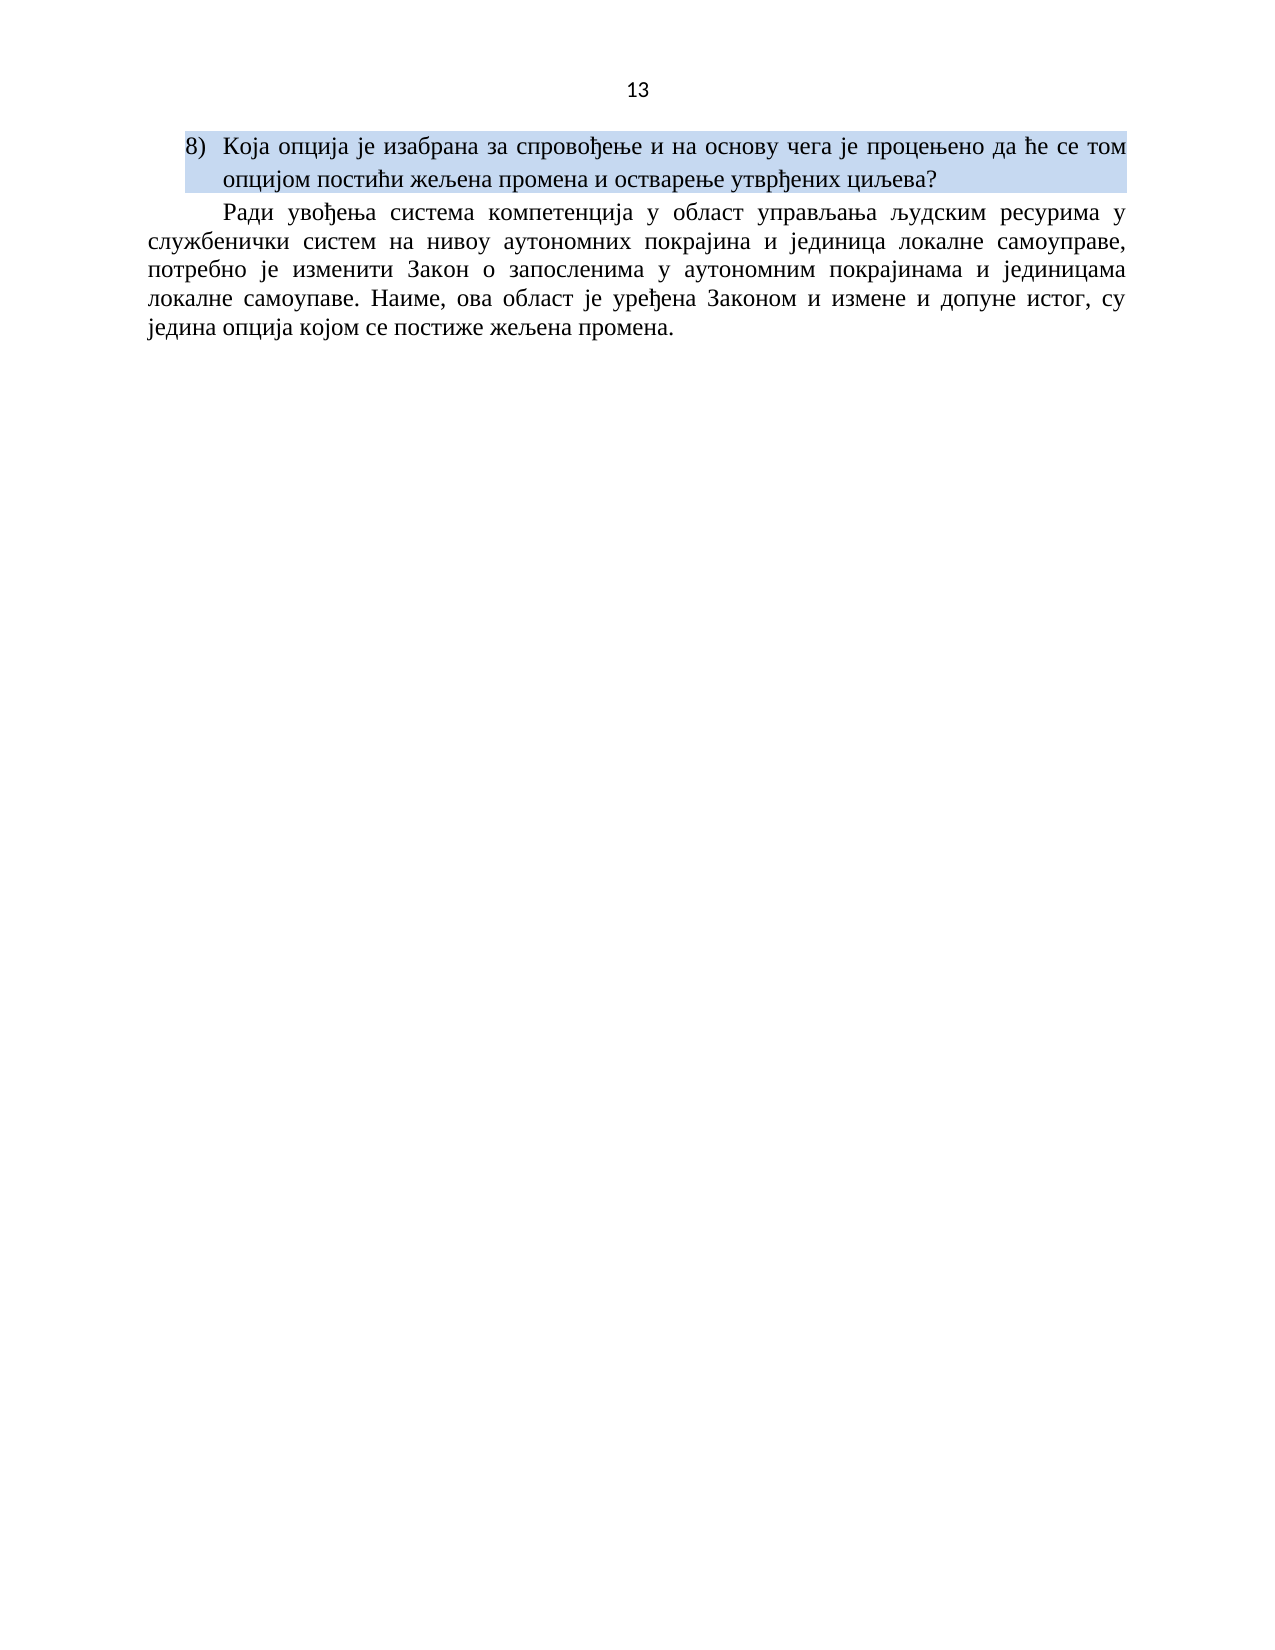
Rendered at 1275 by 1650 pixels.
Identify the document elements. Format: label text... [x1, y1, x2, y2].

text Ради увођења система компетенција у област управљања људским ресурима у службенички систем на нивоу аутономних покрајина и јединица локалне самоуправе, потребно је изменити Закон о запосленима у аутономним покрајинама и јединицама локалне самоупаве. Наиме, ова област је уређена Законом и измене и допуне истог, су једина опција којом се постиже жељена промена. [148, 197, 1127, 341]
list Која опција је изабрана за спровођење и на основу чега је процењено да ће се том опцијом постићи жељена промена и остварење утврђених циљева? [185, 131, 1127, 193]
